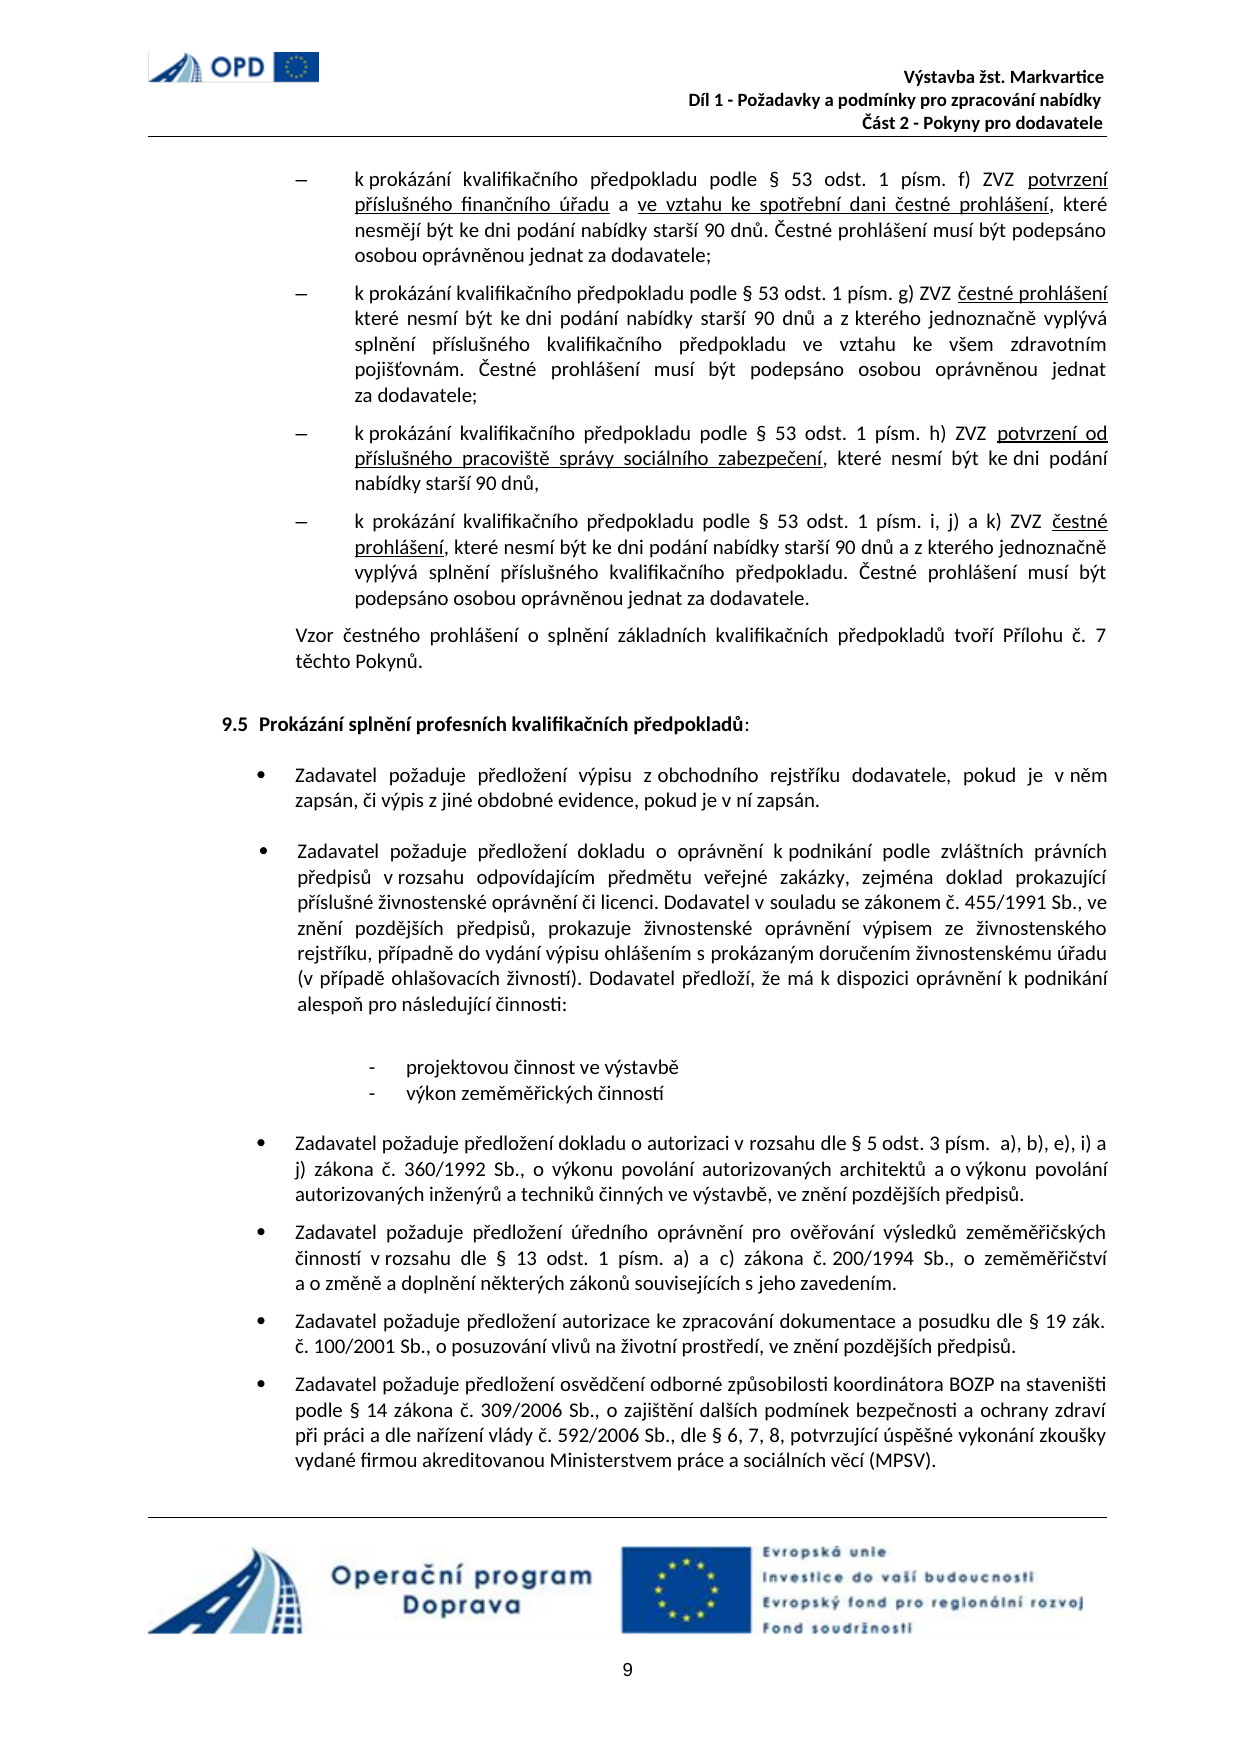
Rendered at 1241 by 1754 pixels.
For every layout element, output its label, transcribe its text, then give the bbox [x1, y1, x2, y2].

picture [147, 1546, 1085, 1637]
list Zadavatel požaduje předložení dokladu o oprávnění k podnikání podle zvláštních právních předpisů v rozsahu odpovídajícím předmětu veřejné zakázky, zejména doklad prokazující příslušné živnostenské oprávnění či licenci. Dodavatel v souladu se zákonem č. 455/1991 Sb., ve znění pozdějších předpisů, prokazuje živnostenské oprávnění výpisem ze živnostenského rejstříku, případně do vydání výpisu ohlášením s prokázaným doručením živnostenskému úřadu (v případě ohlašovacích živností). Dodavatel předloží, že má k dispozici oprávnění k podnikání alespoň pro následující činnosti: [260, 838, 1107, 1016]
list k prokázání kvalifikačního předpokladu podle § 53 odst. 1 písm. i, j) a k) ZVZ čestné prohlášení, které nesmí být ke dni podání nabídky starší 90 dnů a z kterého jednoznačně vyplývá splnění příslušného kvalifikačního předpokladu. Čestné prohlášení musí být podepsáno osobou oprávněnou jednat za dodavatele. [295, 508, 1107, 610]
list Zadavatel požaduje předložení úředního oprávnění pro ověřování výsledků zeměměřičských činností v rozsahu dle § 13 odst. 1 písm. a) a c) zákona č. 200/1994 Sb., o zeměměřičství a o změně a doplnění některých zákonů souvisejících s jeho zavedením. [257, 1219, 1107, 1296]
list k prokázání kvalifikačního předpokladu podle § 53 odst. 1 písm. h) ZVZ potvrzení od příslušného pracoviště správy sociálního zabezpečení, které nesmí být ke dni podání nabídky starší 90 dnů, [295, 420, 1107, 496]
picture [147, 52, 319, 84]
list k prokázání kvalifikačního předpokladu podle § 53 odst. 1 písm. f) ZVZ potvrzení příslušného finančního úřadu a ve vztahu ke spotřební dani čestné prohlášení, které nesmějí být ke dni podání nabídky starší 90 dnů. Čestné prohlášení musí být podepsáno osobou oprávněnou jednat za dodavatele; [295, 166, 1107, 268]
list Zadavatel požaduje předložení dokladu o autorizaci v rozsahu dle § 5 odst. 3 písm. a), b), e), i) a j) zákona č. 360/1992 Sb., o výkonu povolání autorizovaných architektů a o výkonu povolání autorizovaných inženýrů a techniků činných ve výstavbě, ve znění pozdějších předpisů. [257, 1131, 1107, 1207]
list Prokázání splnění profesních kvalifikačních předpokladů: [221, 711, 1107, 737]
list výkon zeměměřických činností [369, 1080, 1107, 1105]
text Vzor čestného prohlášení o splnění základních kvalifikačních předpokladů tvoří Přílohu č. 7 těchto Pokynů. [295, 623, 1107, 673]
list k prokázání kvalifikačního předpokladu podle § 53 odst. 1 písm. g) ZVZ čestné prohlášení které nesmí být ke dni podání nabídky starší 90 dnů a z kterého jednoznačně vyplývá splnění příslušného kvalifikačního předpokladu ve vztahu ke všem zdravotním pojišťovnám. Čestné prohlášení musí být podepsáno osobou oprávněnou jednat za dodavatele; [295, 280, 1107, 407]
list Zadavatel požaduje předložení autorizace ke zpracování dokumentace a posudku dle § 19 zák. č. 100/2001 Sb., o posuzování vlivů na životní prostředí, ve znění pozdějších předpisů. [257, 1308, 1107, 1359]
list Zadavatel požaduje předložení osvědčení odborné způsobilosti koordinátora BOZP na staveništi podle § 14 zákona č. 309/2006 Sb., o zajištění dalších podmínek bezpečnosti a ochrany zdraví při práci a dle nařízení vlády č. 592/2006 Sb., dle § 6, 7, 8, potvrzující úspěšné vykonání zkoušky vydané firmou akreditovanou Ministerstvem práce a sociálních věcí (MPSV). [257, 1371, 1107, 1473]
list projektovou činnost ve výstavbě [368, 1054, 1107, 1080]
list Zadavatel požaduje předložení výpisu z obchodního rejstříku dodavatele, pokud je v něm zapsán, či výpis z jiné obdobné evidence, pokud je v ní zapsán. [257, 762, 1107, 813]
